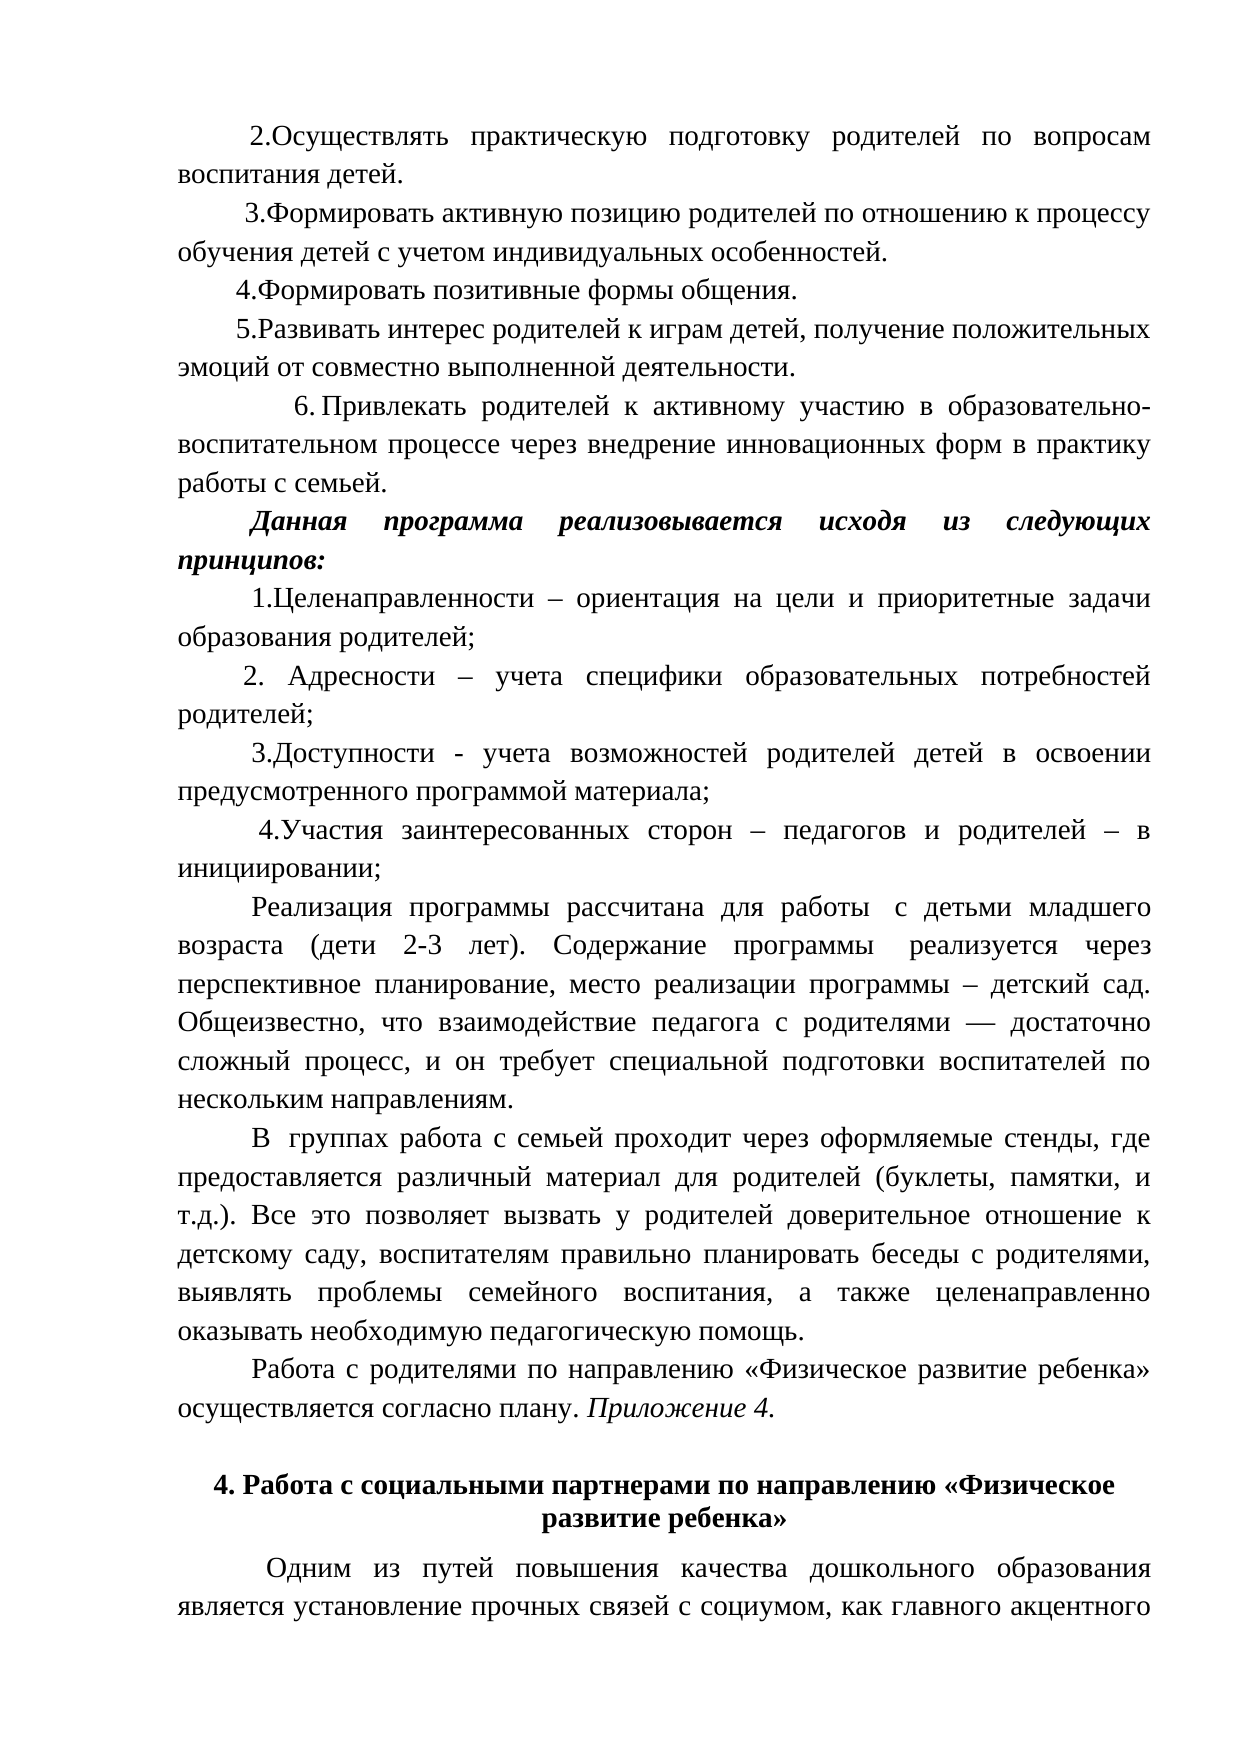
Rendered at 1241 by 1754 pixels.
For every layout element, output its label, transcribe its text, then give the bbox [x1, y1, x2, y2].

text 3.Доступности - учета возможностей родителей детей в освоении предусмотренного программой материала; [177, 735, 1152, 807]
text 4.Участия заинтересованных сторон – педагогов и родителей – в инициировании; [177, 812, 1152, 884]
text 3.Формировать активную позицию родителей по отношению к процессу обучения детей с учетом индивидуальных особенностей. [177, 195, 1152, 267]
text Данная программа реализовывается исходя из следующих принципов: [177, 503, 1152, 576]
text 4. Работа с социальными партнерами по направлению «Физическое развитие ребенка» [177, 1467, 1152, 1534]
text 6. Привлекать родителей к активному участию в образовательно-воспитательном процессе через внедрение инновационных форм в практику работы с семьей. [177, 388, 1152, 498]
text Работа с родителями по направлению «Физическое развитие ребенка» осуществляется согласно плану. Приложение 4. [177, 1351, 1152, 1423]
text 2.Осуществлять практическую подготовку родителей по вопросам воспитания детей. [177, 118, 1152, 190]
text 4.Формировать позитивные формы общения. [177, 272, 1152, 306]
text 2. Адресности – учета специфики образовательных потребностей родителей; [177, 658, 1152, 730]
text Реализация программы рассчитана для работы с детьми младшего возраста (дети 2-3 лет). Содержание программы реализуется через перспективное планирование, место реализации программы – детский сад. Общеизвестно, что взаимодействие педагога с родителями — достаточно сложный процесс, и он требует специальной подготовки воспитателей по нескольким направлениям. [177, 889, 1152, 1115]
text В группах работа с семьей проходит через оформляемые стенды, где предоставляется различный материал для родителей (буклеты, памятки, и т.д.). Все это позволяет вызвать у родителей доверительное отношение к детскому саду, воспитателям правильно планировать беседы с родителями, выявлять проблемы семейного воспитания, а также целенаправленно оказывать необходимую педагогическую помощь. [177, 1120, 1152, 1346]
text 5.Развивать интерес родителей к играм детей, получение положительных эмоций от совместно выполненной деятельности. [177, 311, 1152, 383]
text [177, 1550, 1152, 1622]
text 1.Целенаправленности – ориентация на цели и приоритетные задачи образования родителей; [177, 581, 1152, 653]
